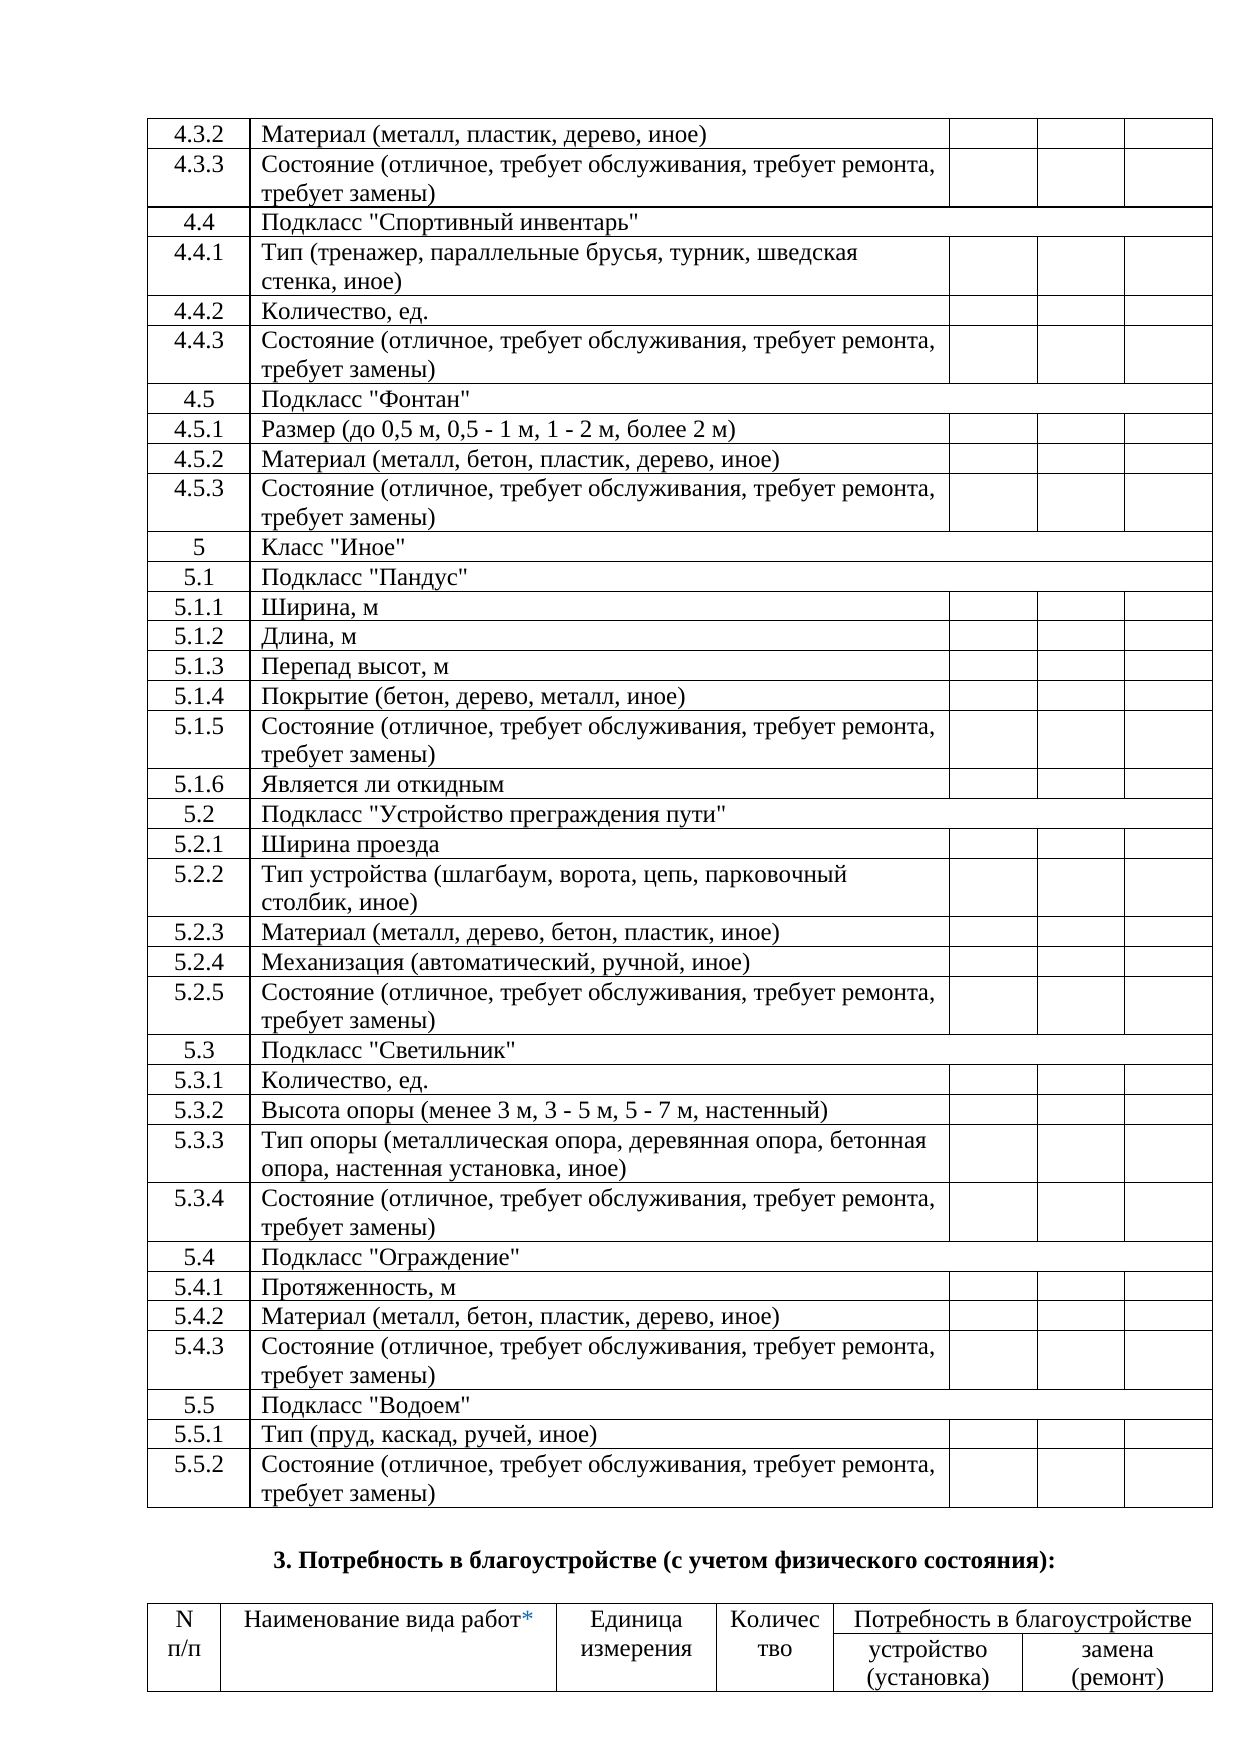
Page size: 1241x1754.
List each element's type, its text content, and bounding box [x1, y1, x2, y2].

table_cell Тип опоры (металлическая опора, деревянная опора, бетонная опора, настенная установка, иное) [251, 1125, 949, 1182]
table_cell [251, 119, 949, 148]
table_cell [1038, 681, 1124, 710]
table_cell [1038, 414, 1124, 443]
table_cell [251, 149, 949, 206]
table_cell 5.1.4 [148, 681, 249, 710]
table_cell [950, 1420, 1037, 1448]
table_cell Ширина проезда [251, 829, 949, 858]
table_cell [1038, 977, 1124, 1034]
table_cell 5.3.2 [148, 1095, 249, 1124]
table_cell 5.2.3 [148, 917, 249, 946]
table_cell [1038, 651, 1124, 680]
table_cell Материал (металл, дерево, бетон, пластик, иное) [251, 917, 949, 946]
table_header Единица измерения [557, 1604, 716, 1691]
table_cell Размер (до 0,5 м, 0,5 - 1 м, 1 - 2 м, более 2 м) [251, 414, 949, 443]
table_cell [950, 474, 1037, 531]
table_cell Подкласс "Светильник" [251, 1035, 1212, 1064]
table_cell [950, 977, 1037, 1034]
table_cell [1038, 769, 1124, 798]
table_cell Тип (пруд, каскад, ручей, иное) [251, 1420, 949, 1448]
table_cell [1125, 474, 1212, 531]
table_cell [1125, 711, 1212, 768]
table_cell [1038, 859, 1124, 916]
table_cell 5.1.6 [148, 769, 249, 798]
table_cell [1125, 149, 1212, 206]
table_cell [950, 1095, 1037, 1124]
table_cell [1125, 326, 1212, 383]
table_cell [950, 711, 1037, 768]
table_cell 5.5 [148, 1390, 249, 1418]
table_cell [1038, 1183, 1124, 1241]
table_cell [1125, 444, 1212, 472]
table_cell [950, 829, 1037, 858]
table_cell [950, 444, 1037, 472]
table_cell [1125, 977, 1212, 1034]
table_cell [950, 917, 1037, 946]
table_cell [1038, 149, 1124, 206]
table_cell Материал (металл, бетон, пластик, дерево, иное) [251, 444, 949, 472]
table_cell 5.1.3 [148, 651, 249, 680]
table_cell 4.4.3 [148, 326, 249, 383]
table_cell Ширина, м [251, 592, 949, 620]
table_cell 5.3.4 [148, 1183, 249, 1241]
table_cell Протяженность, м [251, 1272, 949, 1300]
table_cell Подкласс "Устройство преграждения пути" [251, 799, 1212, 828]
table_cell устройство (установка) [834, 1634, 1022, 1691]
table_cell [950, 651, 1037, 680]
table_cell [1125, 296, 1212, 324]
table_cell Состояние (отличное, требует обслуживания, требует ремонта, требует замены) [251, 1331, 949, 1389]
table_cell [950, 1449, 1037, 1507]
table_cell Материал (металл, бетон, пластик, дерево, иное) [251, 1301, 949, 1330]
table_cell [1038, 947, 1124, 976]
table_header Количество [717, 1604, 833, 1691]
table_cell [1038, 237, 1124, 295]
table_cell [950, 326, 1037, 383]
table_cell Состояние (отличное, требует обслуживания, требует ремонта, требует замены) [251, 474, 949, 531]
table_cell [1038, 474, 1124, 531]
table_cell Подкласс "Пандус" [251, 562, 1212, 591]
table_cell 5.2.1 [148, 829, 249, 858]
table_cell Высота опоры (менее 3 м, 3 - 5 м, 5 - 7 м, настенный) [251, 1095, 949, 1124]
table_cell 4.5 [148, 384, 249, 413]
table_cell [1125, 1449, 1212, 1507]
table_cell Состояние (отличное, требует обслуживания, требует ремонта, требует замены) [251, 977, 949, 1034]
table_cell [950, 414, 1037, 443]
table_cell [1125, 769, 1212, 798]
subtitle 3. Потребность в благоустройстве (с учетом физического состояния): [148, 1537, 1181, 1574]
table_cell 5.1.2 [148, 621, 249, 650]
table_cell Длина, м [251, 621, 949, 650]
table_cell [950, 119, 1037, 148]
table_cell [1125, 1183, 1212, 1241]
table_cell Подкласс "Спортивный инвентарь" [251, 208, 1212, 236]
table_cell [1125, 1125, 1212, 1182]
table_cell [950, 1183, 1037, 1241]
table_cell [1038, 296, 1124, 324]
table_cell 4.5.2 [148, 444, 249, 472]
table_cell Является ли откидным [251, 769, 949, 798]
table_cell [1125, 947, 1212, 976]
table_cell [1125, 1065, 1212, 1094]
table_cell Тип устройства (шлагбаум, ворота, цепь, парковочный столбик, иное) [251, 859, 949, 916]
table_cell [1125, 119, 1212, 148]
table_cell 5.4.2 [148, 1301, 249, 1330]
table_cell [1038, 592, 1124, 620]
table_cell [950, 1301, 1037, 1330]
table_cell [1125, 859, 1212, 916]
table_cell [1125, 651, 1212, 680]
table_cell 5.2.4 [148, 947, 249, 976]
table_cell [1038, 621, 1124, 650]
table_cell [1125, 592, 1212, 620]
table_cell 5.1.5 [148, 711, 249, 768]
table_cell [1038, 711, 1124, 768]
table_cell 5.1 [148, 562, 249, 591]
table_cell [1038, 1301, 1124, 1330]
table_cell 5.4.3 [148, 1331, 249, 1389]
table_cell 5.4.1 [148, 1272, 249, 1300]
table_cell [950, 681, 1037, 710]
table_cell Состояние (отличное, требует обслуживания, требует ремонта, требует замены) [251, 1183, 949, 1241]
table_cell [950, 149, 1037, 206]
table_cell 5.3.3 [148, 1125, 249, 1182]
table_cell [950, 592, 1037, 620]
table_cell [950, 296, 1037, 324]
table_cell [950, 1065, 1037, 1094]
table_cell [1038, 1331, 1124, 1389]
table_cell Подкласс "Ограждение" [251, 1242, 1212, 1271]
table_cell 5.5.1 [148, 1420, 249, 1448]
table_cell [950, 1331, 1037, 1389]
table_cell 4.3.2 [148, 119, 249, 148]
table_cell Количество, ед. [251, 296, 949, 324]
table_cell Класс "Иное" [251, 532, 1212, 561]
table_cell [1125, 1331, 1212, 1389]
table_cell [1038, 1449, 1124, 1507]
table_cell [1125, 829, 1212, 858]
table_cell 4.4 [148, 208, 249, 236]
table_cell 5.4 [148, 1242, 249, 1271]
table_cell Покрытие (бетон, дерево, металл, иное) [251, 681, 949, 710]
table_cell [1125, 1272, 1212, 1300]
table_cell 5.2.5 [148, 977, 249, 1034]
table_cell 5.2.2 [148, 859, 249, 916]
table_cell [1038, 829, 1124, 858]
table_cell Состояние (отличное, требует обслуживания, требует ремонта, требует замены) [251, 326, 949, 383]
table_cell 4.4.1 [148, 237, 249, 295]
table_cell 4.5.1 [148, 414, 249, 443]
table_header N п/п [148, 1604, 220, 1691]
table_cell [1125, 414, 1212, 443]
table_header Наименование вида работ* [221, 1604, 556, 1691]
table_cell 5.2 [148, 799, 249, 828]
table_cell [1038, 1125, 1124, 1182]
table_cell [950, 621, 1037, 650]
table_cell [1038, 444, 1124, 472]
table_cell Состояние (отличное, требует обслуживания, требует ремонта, требует замены) [251, 711, 949, 768]
table_cell 5.1.1 [148, 592, 249, 620]
table_cell [950, 1125, 1037, 1182]
table_cell [950, 237, 1037, 295]
table_cell [1125, 1301, 1212, 1330]
table_cell 5.3 [148, 1035, 249, 1064]
table_cell [950, 769, 1037, 798]
table_cell Тип (тренажер, параллельные брусья, турник, шведская стенка, иное) [251, 237, 949, 295]
table_cell [1038, 1065, 1124, 1094]
table_cell 4.5.3 [148, 474, 249, 531]
table_cell [1038, 917, 1124, 946]
table_cell Состояние (отличное, требует обслуживания, требует ремонта, требует замены) [251, 1449, 949, 1507]
table_cell [1038, 1420, 1124, 1448]
table_cell [1125, 917, 1212, 946]
table_cell 4.3.3 [148, 149, 249, 206]
table_cell [950, 1272, 1037, 1300]
table_cell [1125, 681, 1212, 710]
table_cell 5 [148, 532, 249, 561]
table_cell [1038, 119, 1124, 148]
table_cell Подкласс "Водоем" [251, 1390, 1212, 1418]
table_cell 4.4.2 [148, 296, 249, 324]
table_cell Количество, ед. [251, 1065, 949, 1094]
table_cell Подкласс "Фонтан" [251, 384, 1212, 413]
table_cell [950, 859, 1037, 916]
table_cell [1125, 621, 1212, 650]
table_cell замена (ремонт) [1023, 1634, 1212, 1691]
table_cell 5.3.1 [148, 1065, 249, 1094]
table_cell [1038, 1095, 1124, 1124]
table_cell [1038, 326, 1124, 383]
table_cell 5.5.2 [148, 1449, 249, 1507]
table_cell Перепад высот, м [251, 651, 949, 680]
table_cell Механизация (автоматический, ручной, иное) [251, 947, 949, 976]
table_cell [1125, 237, 1212, 295]
table_cell [1038, 1272, 1124, 1300]
table_cell [1125, 1095, 1212, 1124]
table_header Потребность в благоустройстве [834, 1604, 1212, 1633]
table_cell [950, 947, 1037, 976]
table_cell [1125, 1420, 1212, 1448]
